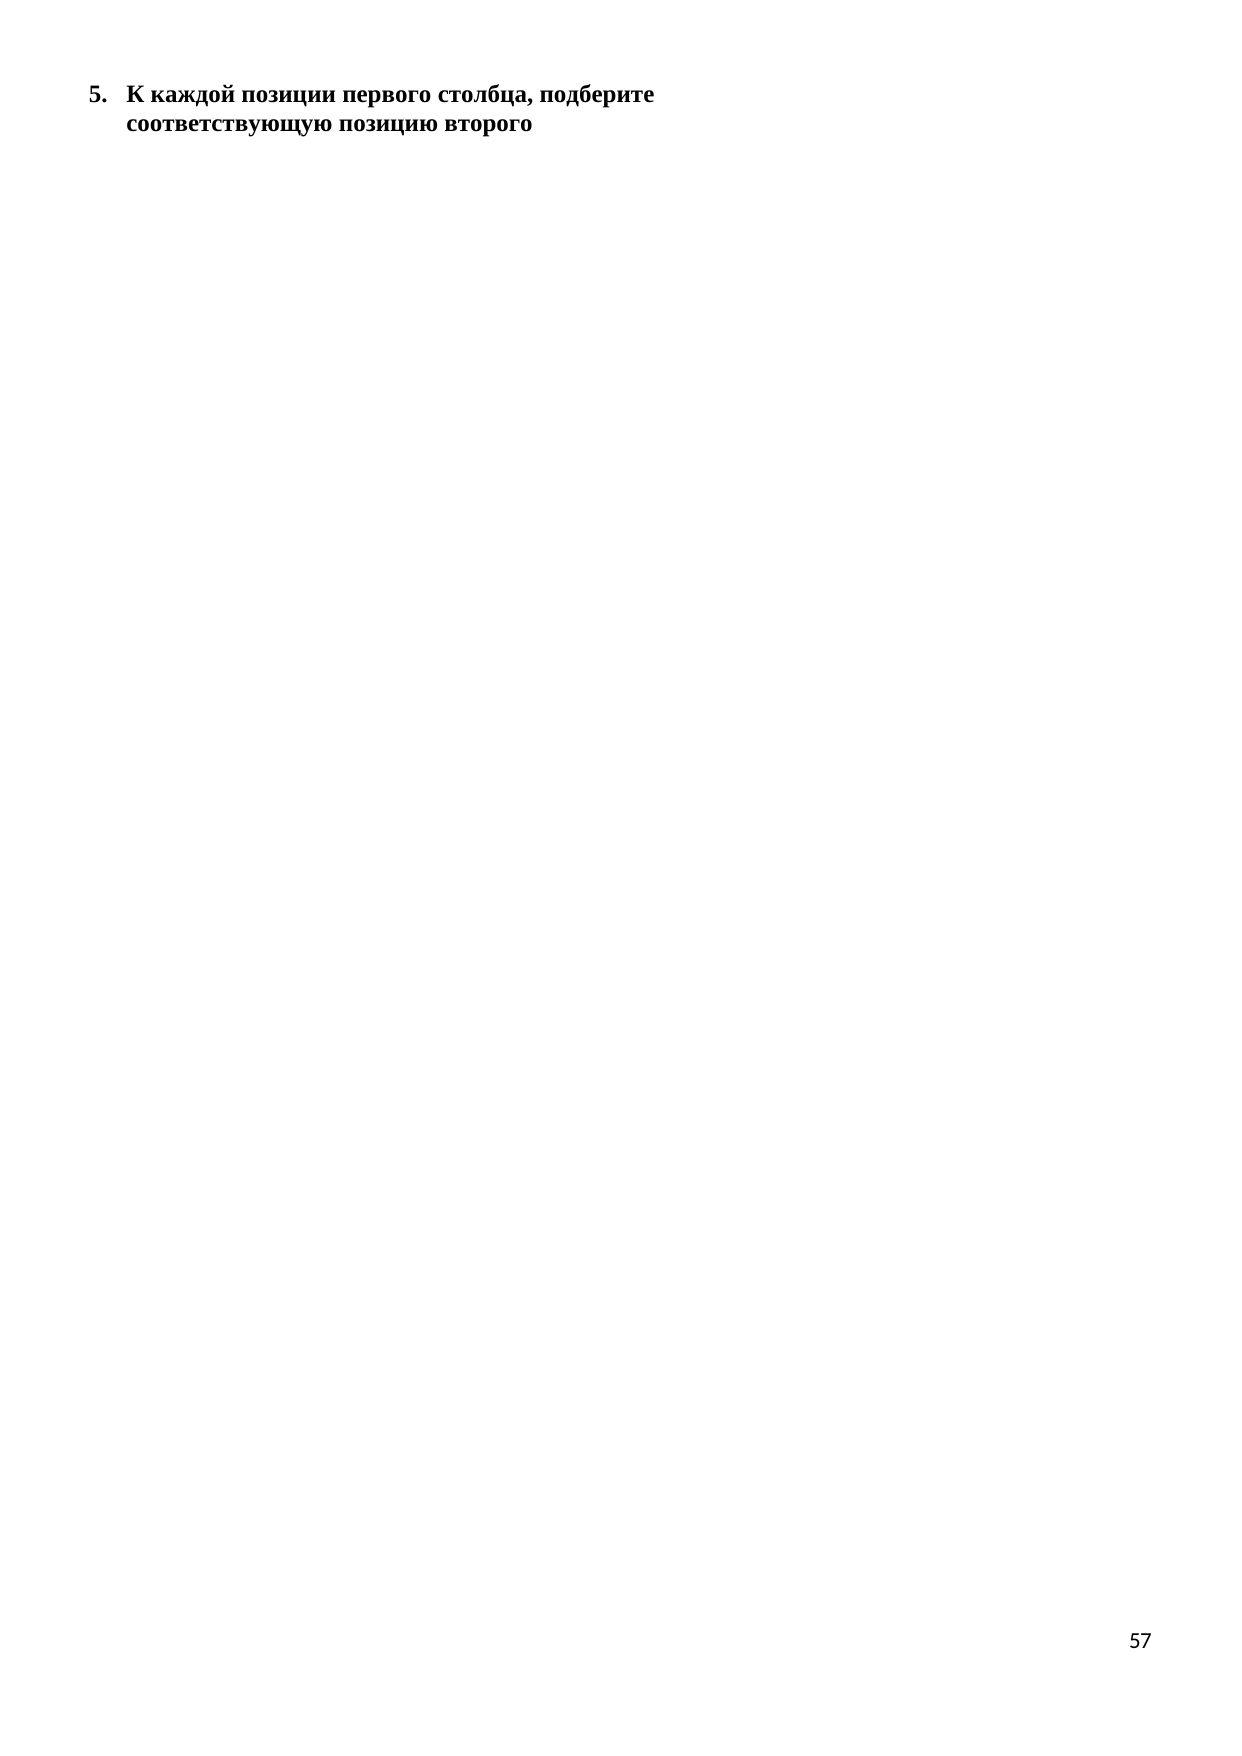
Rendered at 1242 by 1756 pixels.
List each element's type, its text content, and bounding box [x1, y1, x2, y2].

list К каждой позиции первого столбца, подберите соответствующую позицию второго [88, 79, 864, 137]
